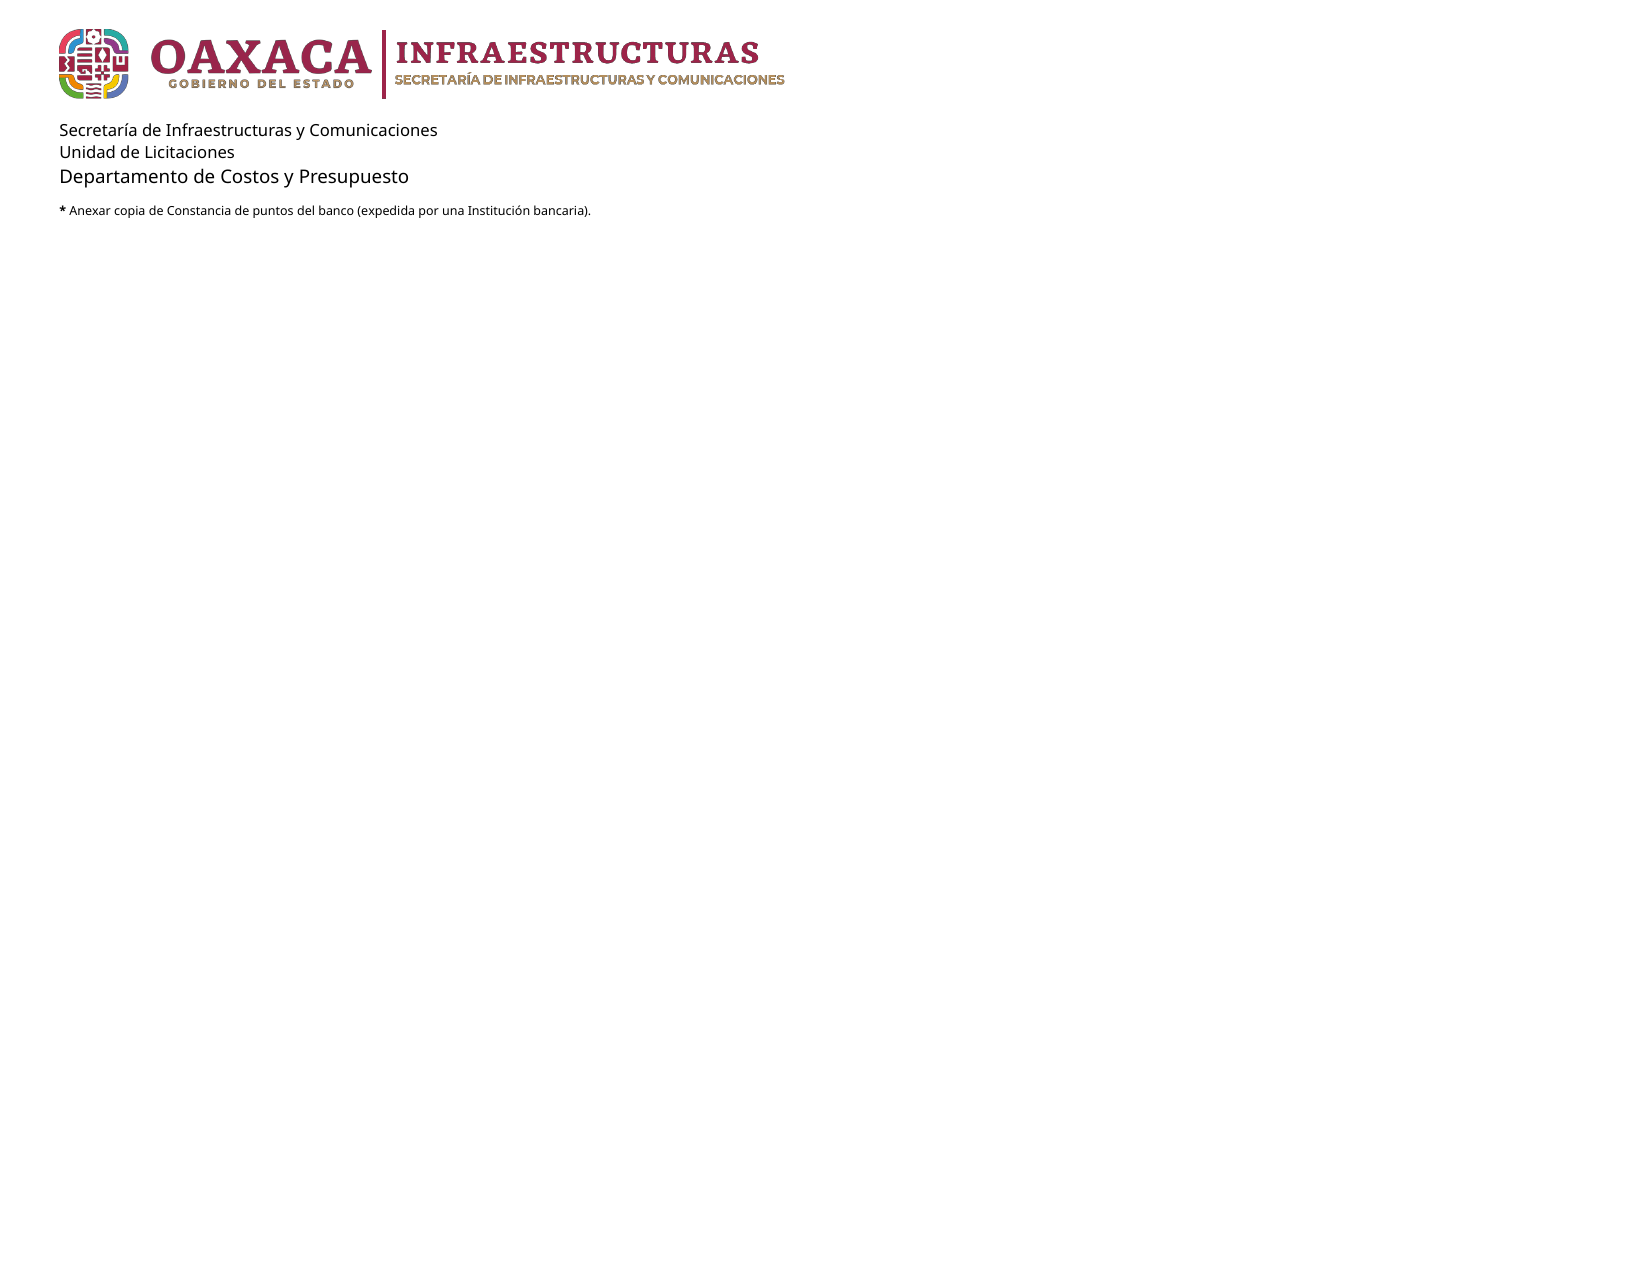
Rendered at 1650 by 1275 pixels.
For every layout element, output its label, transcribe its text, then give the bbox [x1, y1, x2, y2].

text * Anexar copia de Constancia de puntos del banco (expedida por una Institución bancaria). [59, 202, 1591, 219]
picture [59, 29, 809, 101]
